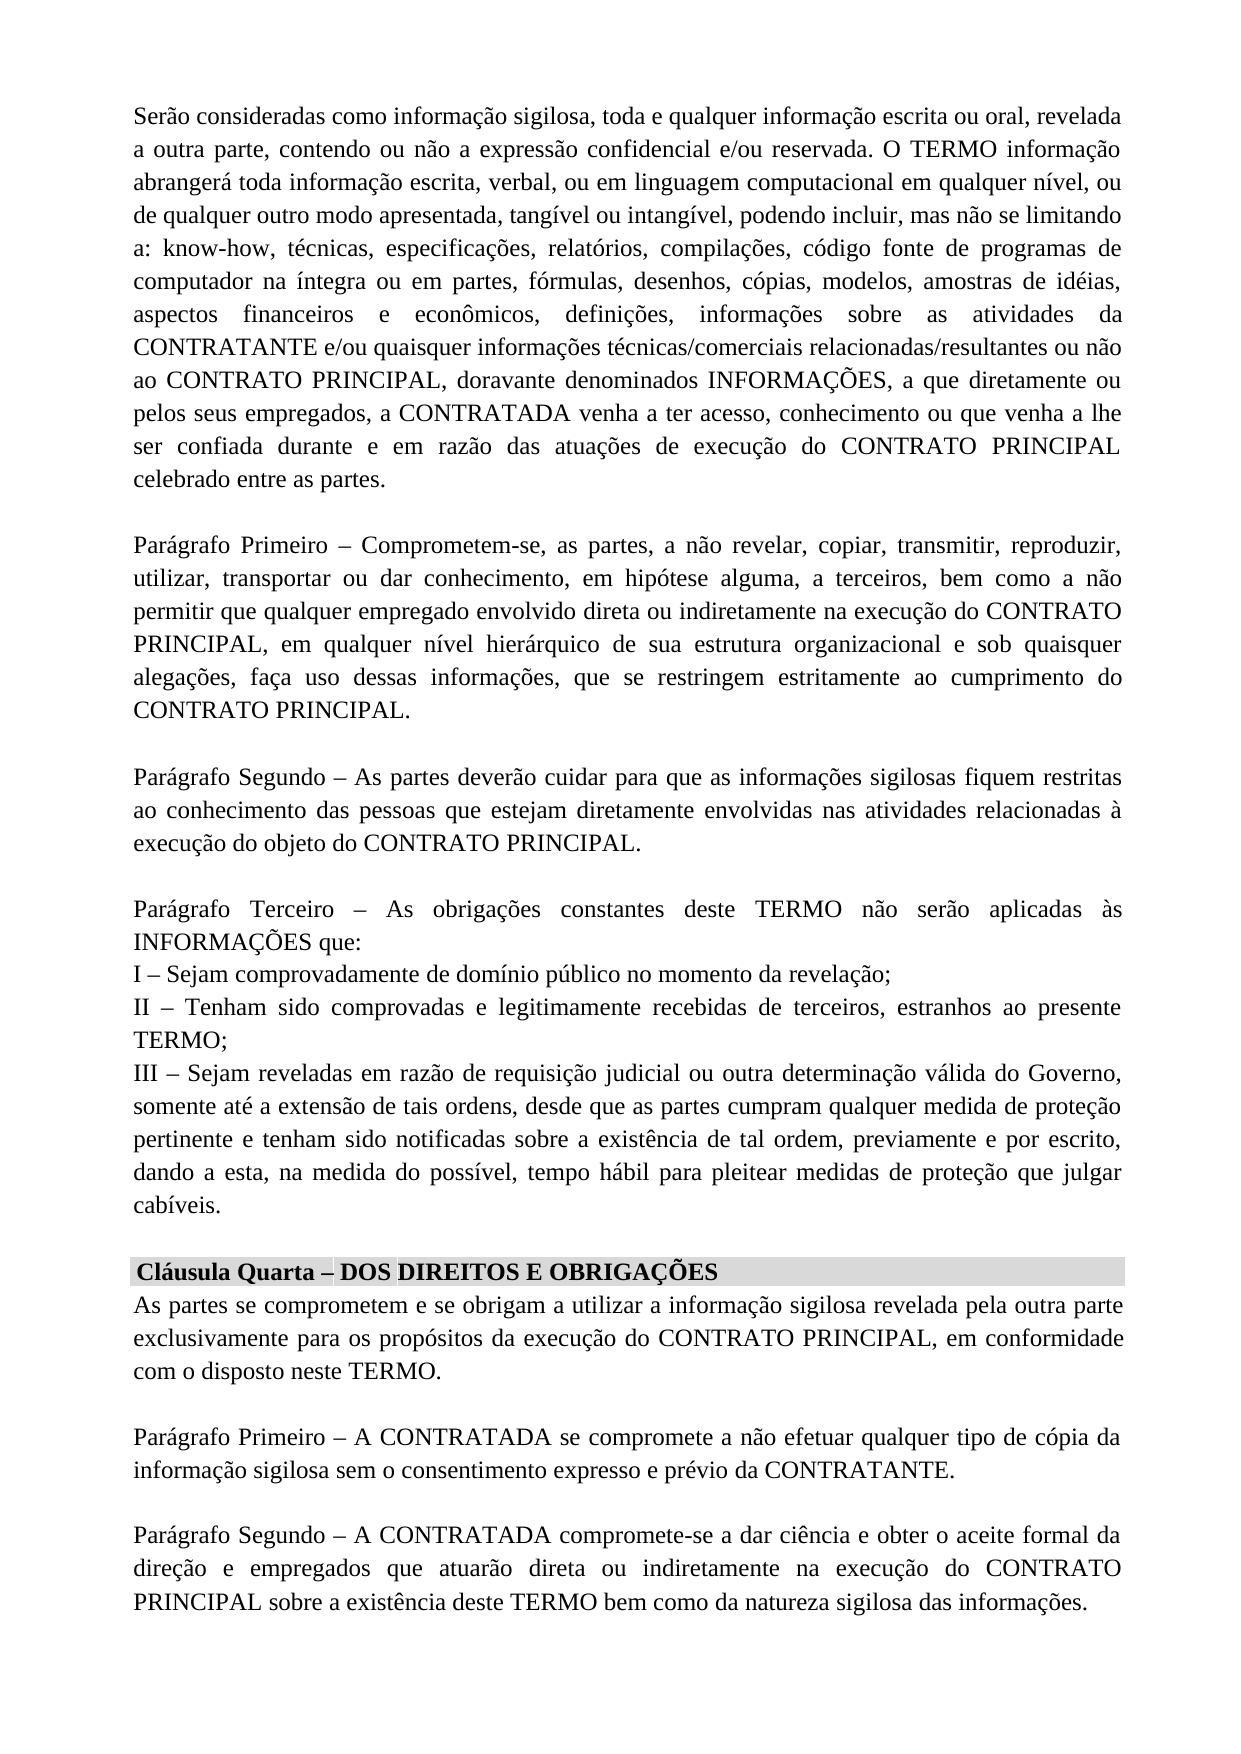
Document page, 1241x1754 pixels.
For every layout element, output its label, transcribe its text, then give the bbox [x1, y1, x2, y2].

list – Tenham sido comprovadas e legitimamente recebidas de terceiros, estranhos ao presente TERMO; [133, 992, 1122, 1054]
text Parágrafo Primeiro – Comprometem-se, as partes, a não revelar, copiar, transmitir, reproduzir, utilizar, transportar ou dar conhecimento, em hipótese alguma, a terceiros, bem como a não permitir que qualquer empregado envolvido direta ou indiretamente na execução do CONTRATO PRINCIPAL, em qualquer nível hierárquico de sua estrutura organizacional e sob quaisquer alegações, faça uso dessas informações, que se restringem estritamente ao cumprimento do CONTRATO PRINCIPAL. [133, 530, 1122, 724]
text Parágrafo Primeiro – A CONTRATADA se compromete a não efetuar qualquer tipo de cópia da informação sigilosa sem o consentimento expresso e prévio da CONTRATANTE. [133, 1422, 1122, 1484]
text Serão consideradas como informação sigilosa, toda e qualquer informação escrita ou oral, revelada a outra parte, contendo ou não a expressão confidencial e/ou reservada. O TERMO informação abrangerá toda informação escrita, verbal, ou em linguagem computacional em qualquer nível, ou de qualquer outro modo apresentada, tangível ou intangível, podendo incluir, mas não se limitando a: know-how, técnicas, especificações, relatórios, compilações, código fonte de programas de computador na íntegra ou em partes, fórmulas, desenhos, cópias, modelos, amostras de idéias, aspectos financeiros e econômicos, definições, informações sobre as atividades da CONTRATANTE e/ou quaisquer informações técnicas/comerciais relacionadas/resultantes ou não ao CONTRATO PRINCIPAL, doravante denominados INFORMAÇÕES, a que diretamente ou pelos seus empregados, a CONTRATADA venha a ter acesso, conhecimento ou que venha a lhe ser confiada durante e em razão das atuações de execução do CONTRATO PRINCIPAL celebrado entre as partes. [133, 101, 1122, 493]
text Parágrafo Segundo – A CONTRATADA compromete-se a dar ciência e obter o aceite formal da direção e empregados que atuarão direta ou indiretamente na execução do CONTRATO PRINCIPAL sobre a existência deste TERMO bem como da natureza sigilosa das informações. [133, 1521, 1122, 1615]
text Parágrafo Terceiro – As obrigações constantes deste TERMO não serão aplicadas às INFORMAÇÕES que: [133, 894, 1122, 955]
text Parágrafo Segundo – As partes deverão cuidar para que as informações sigilosas fiquem restritas ao conhecimento das pessoas que estejam diretamente envolvidas nas atividades relacionadas à execução do objeto do CONTRATO PRINCIPAL. [133, 762, 1122, 857]
text Cláusula Quarta – DOS DIREITOS E OBRIGAÇÕES As partes se comprometem e se obrigam a utilizar a informação sigilosa revelada pela outra parte exclusivamente para os propósitos da execução do CONTRATO PRINCIPAL, em conformidade com o disposto neste TERMO. [130, 1257, 1126, 1385]
list – Sejam reveladas em razão de requisição judicial ou outra determinação válida do Governo, somente até a extensão de tais ordens, desde que as partes cumpram qualquer medida de proteção pertinente e tenham sido notificadas sobre a existência de tal ordem, previamente e por escrito, dando a esta, na medida do possível, tempo hábil para pleitear medidas de proteção que julgar cabíveis. [133, 1058, 1122, 1219]
list – Sejam comprovadamente de domínio público no momento da revelação; [133, 960, 1136, 988]
